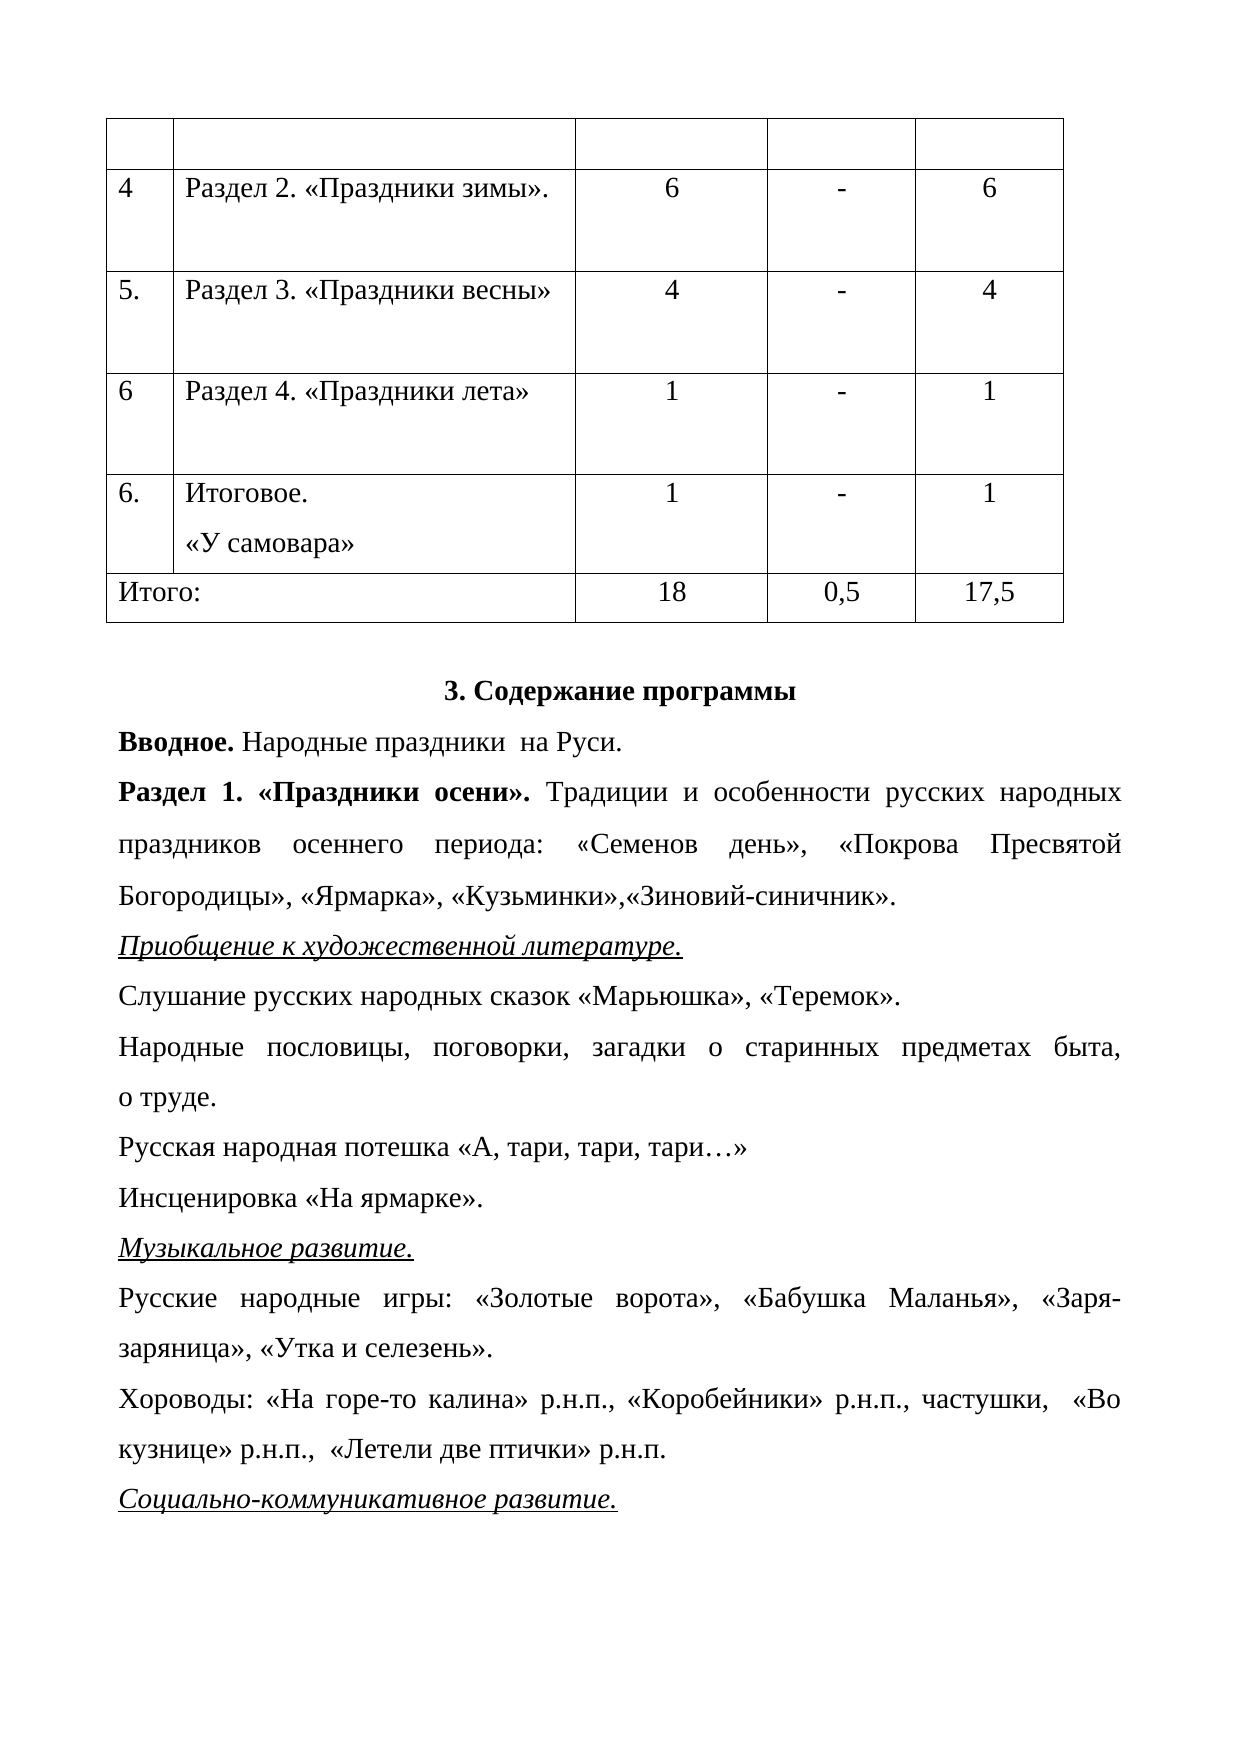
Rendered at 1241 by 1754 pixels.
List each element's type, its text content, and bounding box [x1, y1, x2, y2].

table_cell 4 [916, 272, 1063, 372]
table_cell 4 [576, 272, 767, 372]
table_cell Раздел 4. «Праздники лета» [174, 374, 575, 474]
table_cell 6 [916, 170, 1063, 271]
table_cell 5. [107, 272, 173, 372]
table_cell 6 [107, 374, 173, 474]
text Инсценировка «На ярмарке». [118, 1180, 1122, 1213]
table_cell 17,5 [916, 574, 1063, 622]
table_cell - [768, 272, 915, 372]
table_cell 3. [107, 119, 173, 169]
text Социально-коммуникативное развитие. [118, 1482, 1122, 1515]
table_cell 1 [916, 475, 1063, 573]
text Русская народная потешка «А, тари, тари, тари…» [118, 1129, 1122, 1163]
text Хороводы: «На горе-то калина» р.н.п., «Коробейники» р.н.п., частушки, «Во кузнице» р.н.п., «Летели две птички» р.н.п. [118, 1381, 1122, 1465]
text Раздел 1. «Праздники осени». Традиции и особенности русских народных праздников осеннего периода: «Семенов день», «Покрова Пресвятой Богородицы», «Ярмарка», «Кузьминки»,«Зиновий-синичник». [118, 774, 1122, 911]
table_cell - [768, 170, 915, 271]
table_cell 5 [576, 119, 767, 169]
text Приобщение к художественной литературе. [118, 928, 1122, 962]
table_cell Итоговое. «У самовара» [174, 475, 575, 573]
table_cell 1 [576, 374, 767, 474]
text Вводное. Народные праздники на Руси. [118, 724, 1122, 757]
text Слушание русских народных сказок «Марьюшка», «Теремок». [118, 978, 1122, 1012]
table_cell Итого: [107, 574, 575, 622]
table_cell 5 [916, 119, 1063, 169]
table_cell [174, 119, 575, 169]
table_cell 1 [576, 475, 767, 573]
table_cell - [768, 475, 915, 573]
text 3. Содержание программы [118, 673, 1122, 707]
table_cell 6 [576, 170, 767, 271]
table_cell - [768, 119, 915, 169]
text Русские народные игры: «Золотые ворота», «Бабушка Маланья», «Заря-заряница», «Утка и селезень». [118, 1280, 1122, 1364]
table_cell - [768, 374, 915, 474]
text Музыкальное развитие. [118, 1230, 1122, 1263]
table_cell 1 [916, 374, 1063, 474]
table_cell 0,5 [768, 574, 915, 622]
table_cell 18 [576, 574, 767, 622]
table_cell 4 [107, 170, 173, 271]
table_cell 6. [107, 475, 173, 573]
table_cell Раздел 2. «Праздники зимы». [174, 170, 575, 271]
text Народные пословицы, поговорки, загадки о старинных предметах быта, о труде. [118, 1029, 1122, 1113]
table_cell Раздел 3. «Праздники весны» [174, 272, 575, 372]
